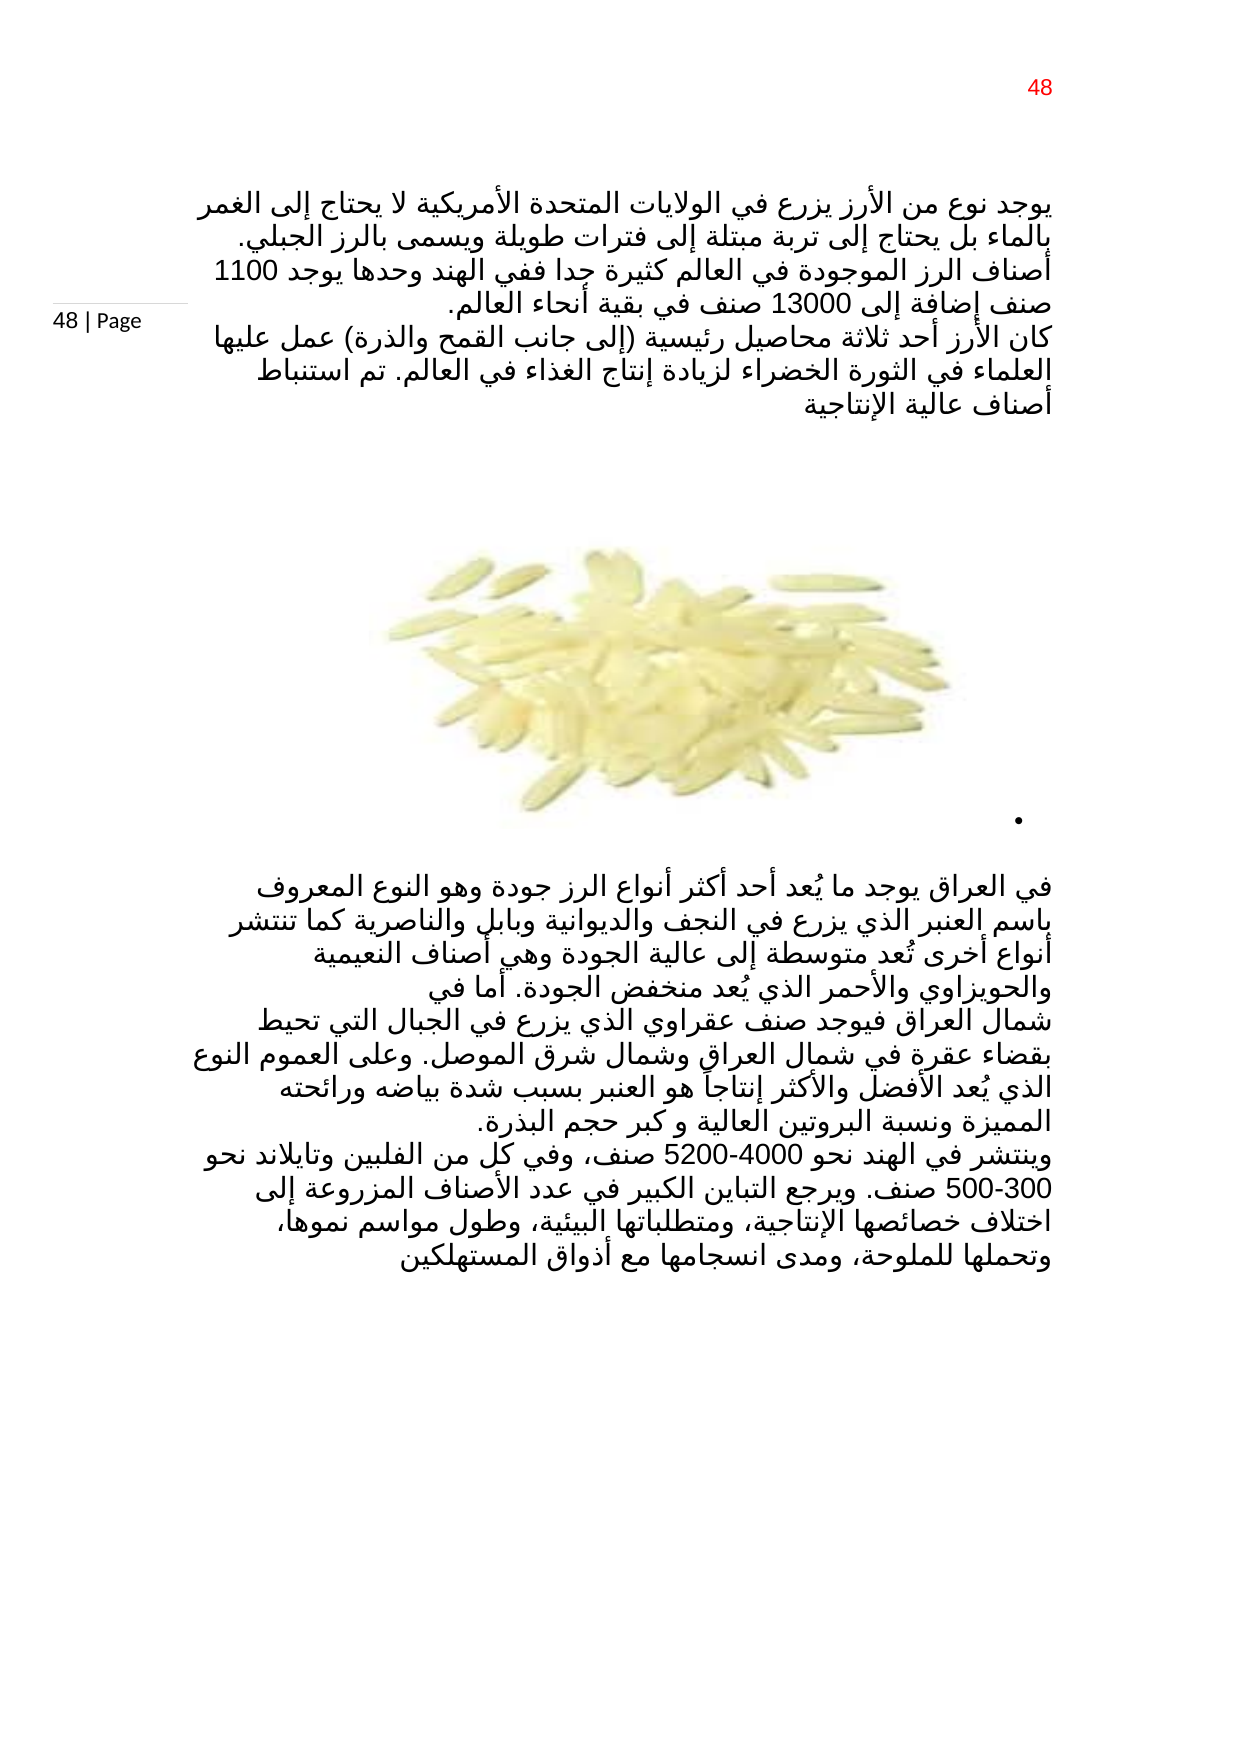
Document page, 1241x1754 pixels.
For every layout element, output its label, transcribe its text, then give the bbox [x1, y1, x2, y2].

text في العراق يوجد ما يُعد أحد أكثر أنواع الرز جودة وهو النوع المعروف باسم العنبر الذي يزرع في النجف والديوانية وبابل والناصرية كما تنتشر أنواع أخرى تُعد متوسطة إلى عالية الجودة وهي أصناف النعيمية والحويزاوي والأحمر الذي يُعد منخفض الجودة. أما في شمال العراق فيوجد صنف عقراوي الذي يزرع في الجبال التي تحيط بقضاء عقرة في شمال العراق وشمال شرق الموصل. وعلى العموم النوع الذي يُعد الأفضل والأكثر إنتاجاً هو العنبر بسبب شدة بياضه ورائحته المميزة ونسبة البروتين العالية و كبر حجم البذرة. [187, 869, 1053, 1137]
text كان الأرز أحد ثلاثة محاصيل رئيسية (إلى جانب القمح والذرة) عمل عليها العلماء في الثورة الخضراء لزيادة إنتاج الغذاء في العالم. تم استنباط أصناف عالية الإنتاجية [187, 320, 1053, 420]
text وينتشر في الهند نحو 4000-5200 صنف، وفي كل من الفلبين وتايلاند نحو 300-500 صنف. ويرجع التباين الكبير في عدد الأصناف المزروعة إلى اختلاف خصائصها الإنتاجية، ومتطلباتها البيئية، وطول مواسم نموها، وتحملها للملوحة، ومدى انسجامها مع أذواق المستهلكين [187, 1137, 1053, 1271]
picture [368, 519, 978, 829]
text يوجد نوع من الأرز يزرع في الولايات المتحدة الأمريكية لا يحتاج إلى الغمر بالماء بل يحتاج إلى تربة مبتلة إلى فترات طويلة ويسمى بالرز الجبلي. أصناف الرز الموجودة في العالم كثيرة جدا ففي الهند وحدها يوجد 1100 صنف إضافة إلى 13000 صنف في بقية أنحاء العالم. [187, 186, 1053, 320]
